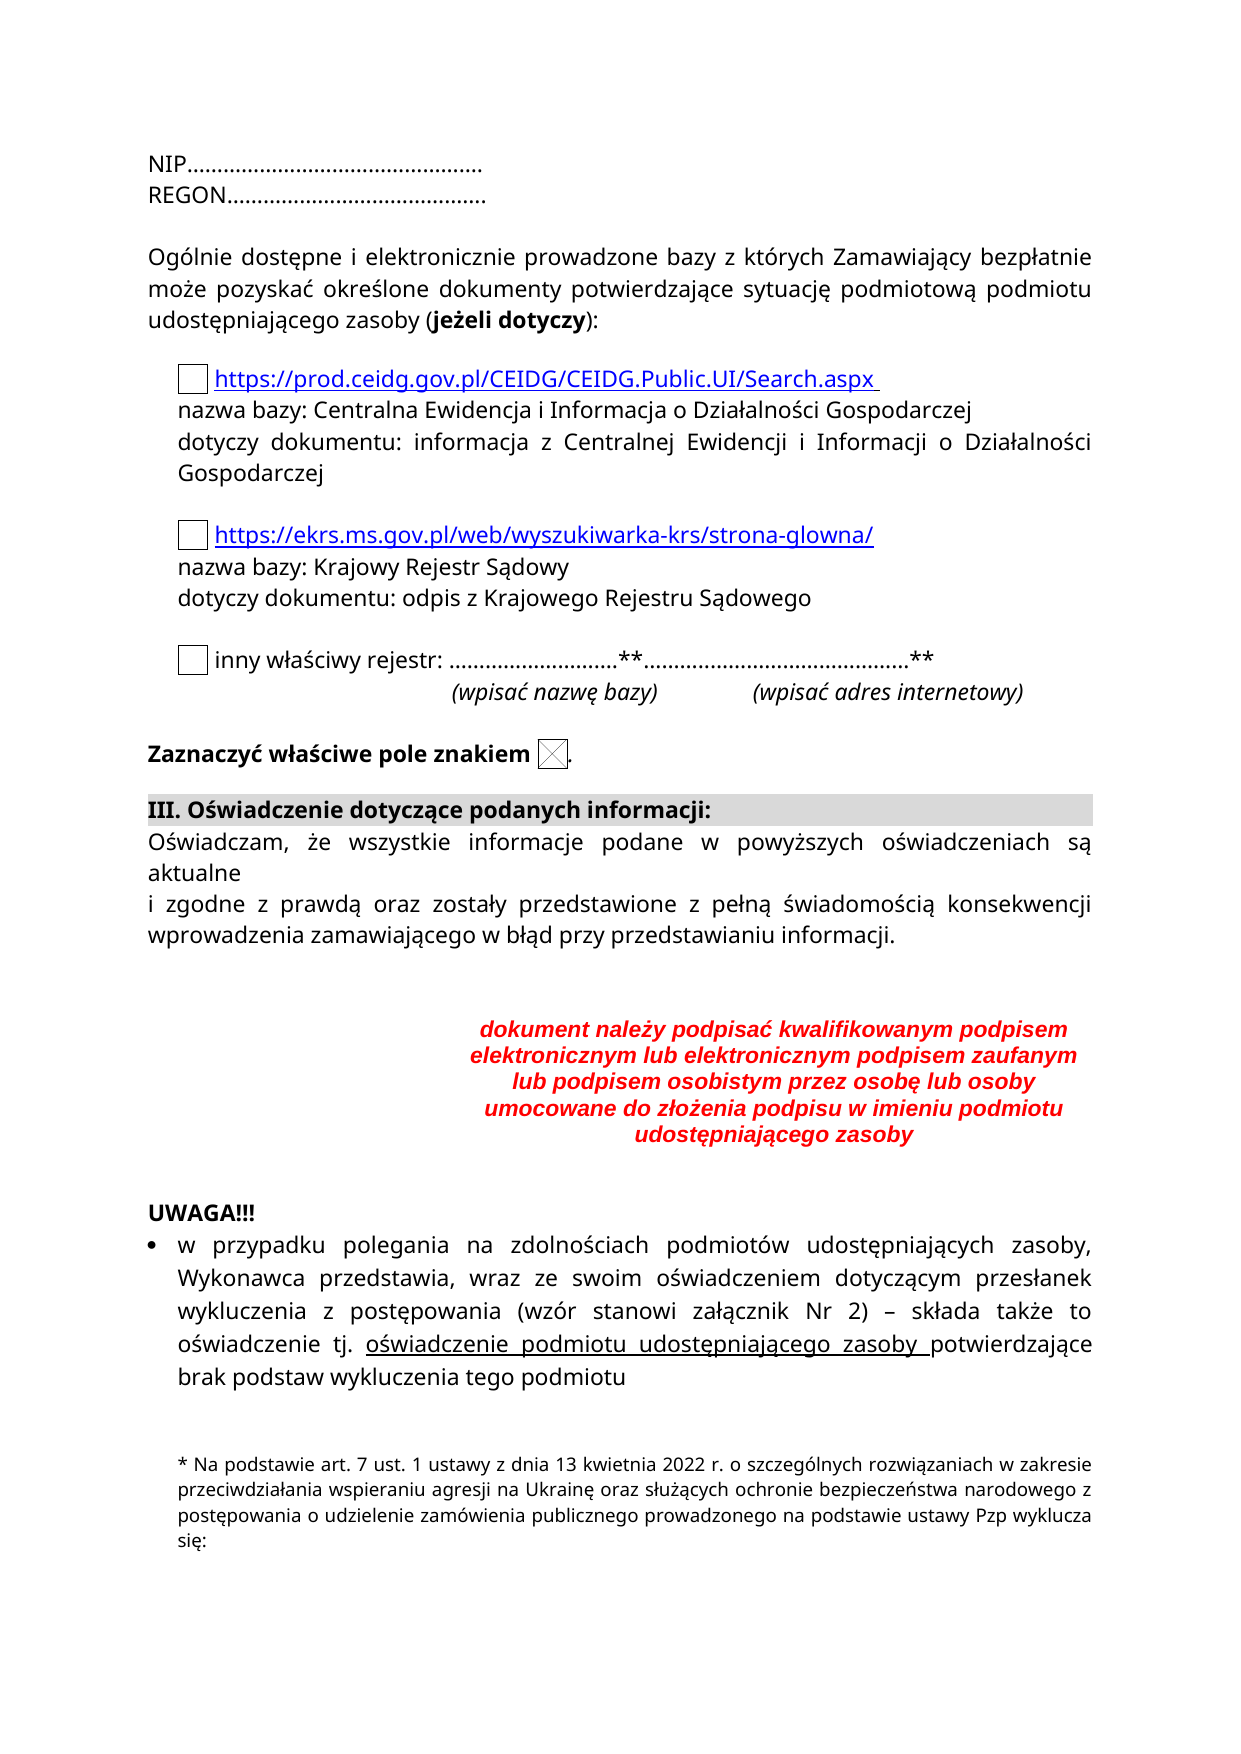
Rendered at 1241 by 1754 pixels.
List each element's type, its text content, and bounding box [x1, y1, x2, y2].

text * Na podstawie art. 7 ust. 1 ustawy z dnia 13 kwietnia 2022 r. o szczególnych rozwiązaniach w zakresie przeciwdziałania wspieraniu agresji na Ukrainę oraz służących ochronie bezpieczeństwa narodowego z postępowania o udzielenie zamówienia publicznego prowadzonego na podstawie ustawy Pzp wyklucza się: [177, 1451, 1093, 1553]
text dotyczy dokumentu: odpis z Krajowego Rejestru Sądowego [177, 582, 1093, 613]
text dotyczy dokumentu: informacja z Centralnej Ewidencji i Informacji o Działalności Gospodarczej [177, 426, 1093, 488]
text Oświadczam, że wszystkie informacje podane w powyższych oświadczeniach są aktualne i zgodne z prawdą oraz zostały przedstawione z pełną świadomością konsekwencji wprowadzenia zamawiającego w błąd przy przedstawianiu informacji. [148, 826, 1093, 951]
text nazwa bazy: Centralna Ewidencja i Informacja o Działalności Gospodarczej [177, 394, 1093, 426]
text (wpisać nazwę bazy) (wpisać adres internetowy) [177, 676, 1093, 707]
text Zaznaczyć właściwe pole znakiem . [148, 738, 1093, 769]
text UWAGA!!! [148, 1197, 1093, 1229]
text III. Oświadczenie dotyczące podanych informacji: [148, 794, 1093, 826]
text https://ekrs.ms.gov.pl/web/wyszukiwarka-krs/strona-glowna/ [177, 519, 1093, 551]
text nazwa bazy: Krajowy Rejestr Sądowy [177, 551, 1093, 582]
text NIP…………………………………………. [148, 148, 1093, 179]
text Ogólnie dostępne i elektronicznie prowadzone bazy z których Zamawiający bezpłatnie może pozyskać określone dokumenty potwierdzające sytuację podmiotową podmiotu udostępniającego zasoby (jeżeli dotyczy): [148, 241, 1093, 335]
list w przypadku polegania na zdolnościach podmiotów udostępniających zasoby, Wykonawca przedstawia, wraz ze swoim oświadczeniem dotyczącym przesłanek wykluczenia z postępowania (wzór stanowi załącznik Nr 2) – składa także to oświadczenie tj. oświadczenie podmiotu udostępniającego zasoby potwierdzające brak podstaw wykluczenia tego podmiotu [148, 1229, 1093, 1392]
text https://prod.ceidg.gov.pl/CEIDG/CEIDG.Public.UI/Search.aspx [177, 363, 1093, 394]
text inny właściwy rejestr: ……………………….**………..……………………………** [177, 644, 1093, 676]
text REGON……………………………………. [148, 179, 1093, 210]
